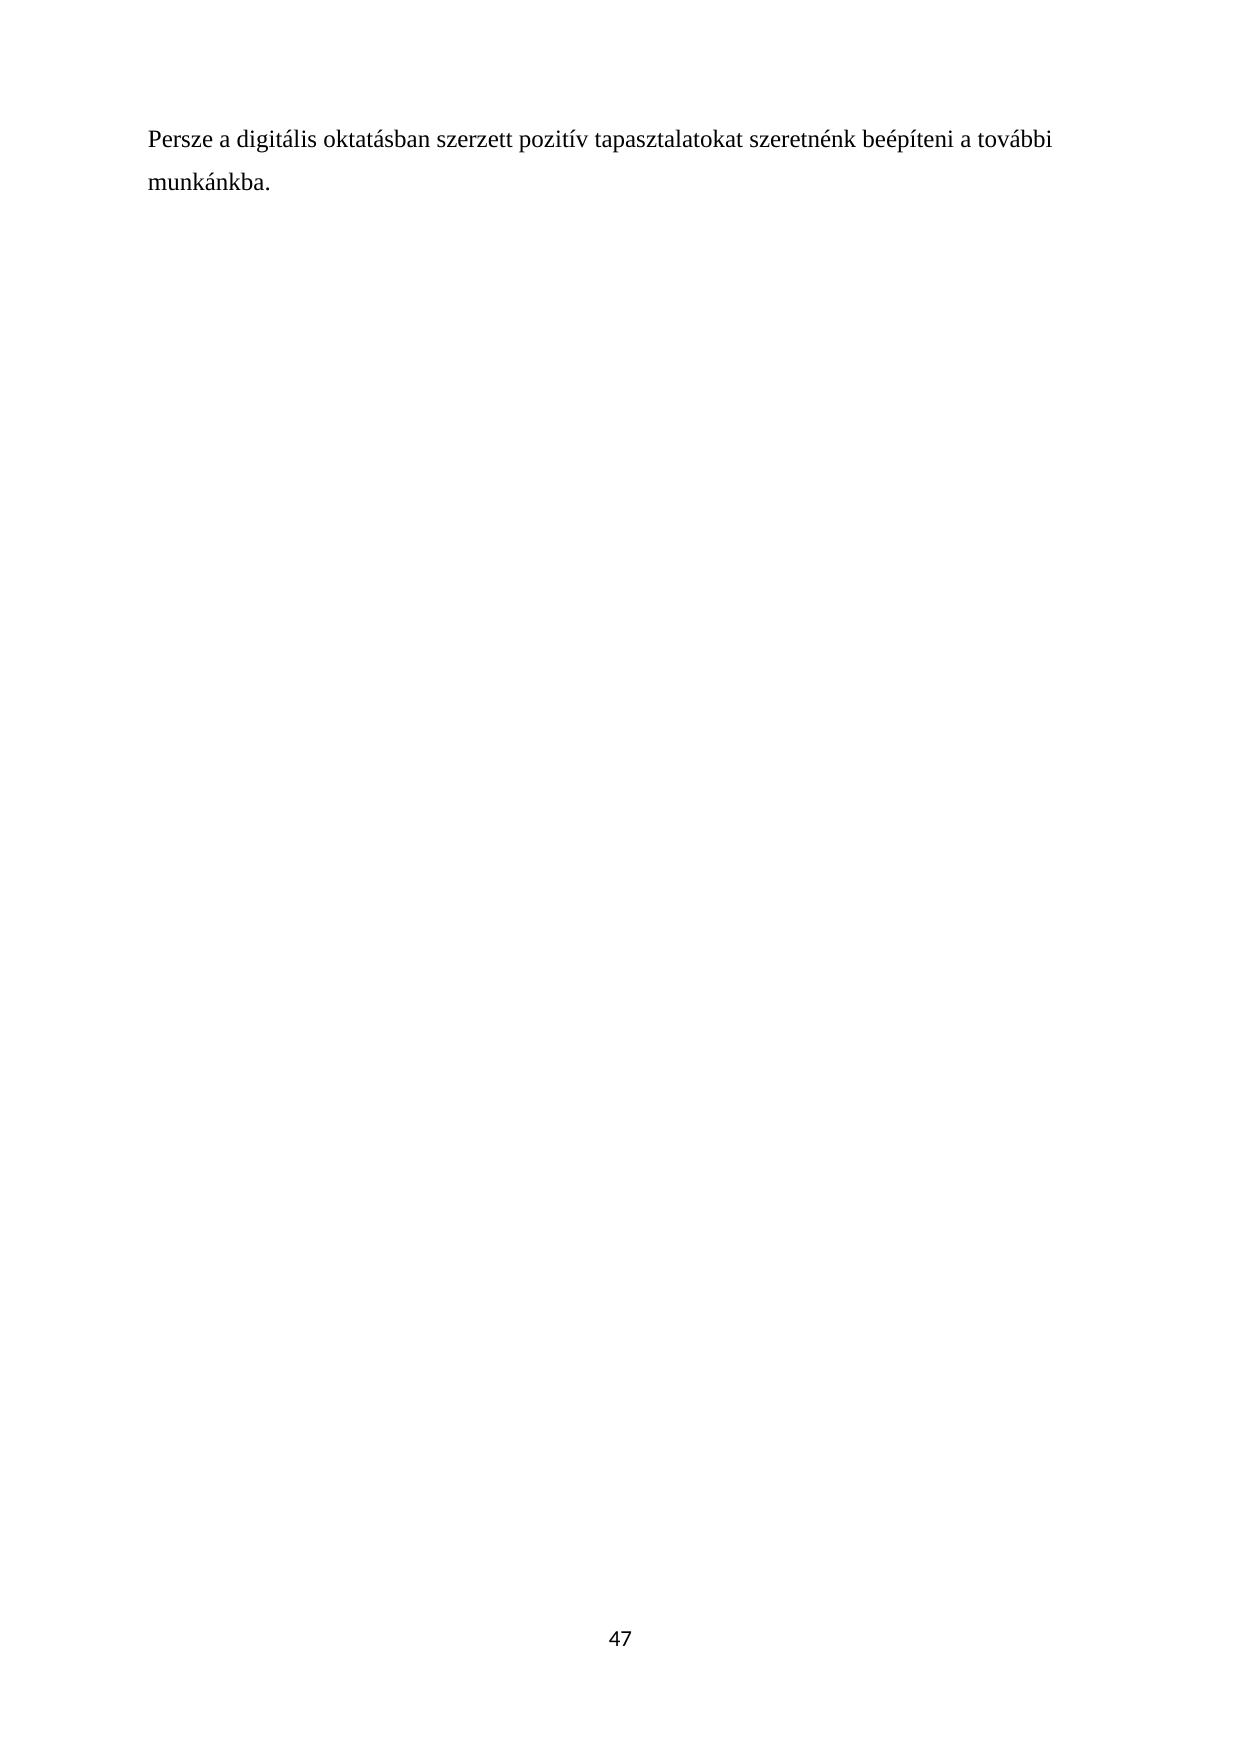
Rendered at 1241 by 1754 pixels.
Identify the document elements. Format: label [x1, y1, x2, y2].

text [148, 124, 1092, 196]
